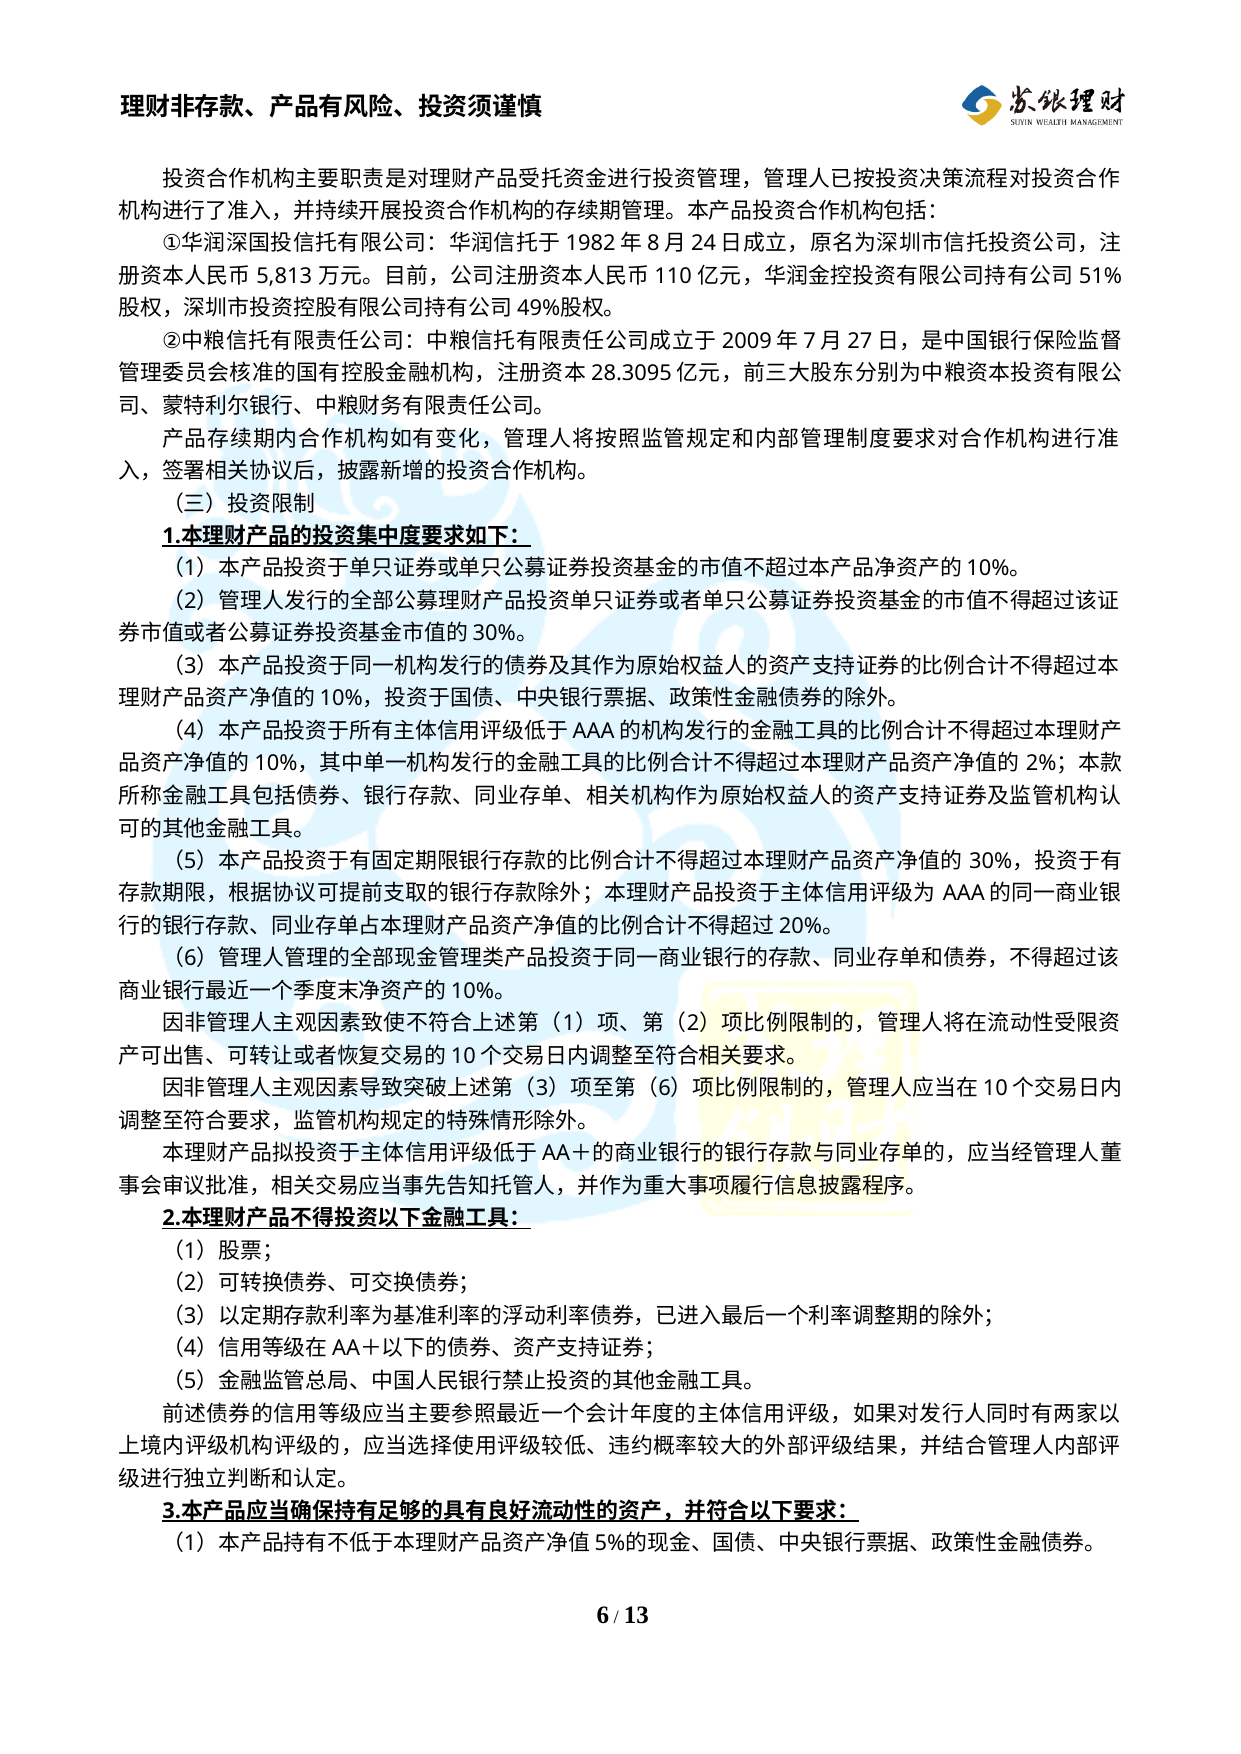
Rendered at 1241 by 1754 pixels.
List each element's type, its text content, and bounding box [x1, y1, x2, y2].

text （1）股票； [118, 1233, 1122, 1265]
text 2.本理财产品不得投资以下金融工具： [118, 1200, 1122, 1233]
list 华润深国投信托有限公司：华润信托于1982年8月24日成立，原名为深圳市信托投资公司，注册资本人民币 5,813 万元。目前，公司注册资本人民币110 亿元，华润金控投资有限公司持有公司 51%股权，深圳市投资控股有限公司持有公司 49%股权。 [118, 225, 1122, 323]
text （1）本产品投资于单只证券或单只公募证券投资基金的市值不超过本产品净资产的10%。 [118, 550, 1122, 583]
text （4）信用等级在AA＋以下的债券、资产支持证券； [118, 1330, 1122, 1363]
list 投资限制 [118, 485, 1122, 518]
text 因非管理人主观因素致使不符合上述第（1）项、第（2）项比例限制的，管理人将在流动性受限资产可出售、可转让或者恢复交易的10个交易日内调整至符合相关要求。 [118, 1005, 1122, 1070]
text （4）本产品投资于所有主体信用评级低于AAA的机构发行的金融工具的比例合计不得超过本理财产品资产净值的10%，其中单一机构发行的金融工具的比例合计不得超过本理财产品资产净值的2%；本款所称金融工具包括债券、银行存款、同业存单、相关机构作为原始权益人的资产支持证券及监管机构认可的其他金融工具。 [118, 713, 1122, 843]
text （3）本产品投资于同一机构发行的债券及其作为原始权益人的资产支持证券的比例合计不得超过本理财产品资产净值的10%，投资于国债、中央银行票据、政策性金融债券的除外。 [118, 648, 1122, 713]
text 3.本产品应当确保持有足够的具有良好流动性的资产，并符合以下要求： [118, 1493, 1122, 1525]
list 投资合作机构主要职责是对理财产品受托资金进行投资管理，管理人已按投资决策流程对投资合作机构进行了准入，并持续开展投资合作机构的存续期管理。本产品投资合作机构包括： [118, 160, 1122, 225]
text （5）本产品投资于有固定期限银行存款的比例合计不得超过本理财产品资产净值的30%，投资于有存款期限，根据协议可提前支取的银行存款除外；本理财产品投资于主体信用评级为AAA的同一商业银行的银行存款、同业存单占本理财产品资产净值的比例合计不得超过20%。 [118, 843, 1122, 940]
text 产品存续期内合作机构如有变化，管理人将按照监管规定和内部管理制度要求对合作机构进行准入，签署相关协议后，披露新增的投资合作机构。 [118, 420, 1122, 485]
text （3）以定期存款利率为基准利率的浮动利率债券，已进入最后一个利率调整期的除外； [118, 1298, 1122, 1330]
text 前述债券的信用等级应当主要参照最近一个会计年度的主体信用评级，如果对发行人同时有两家以上境内评级机构评级的，应当选择使用评级较低、违约概率较大的外部评级结果，并结合管理人内部评级进行独立判断和认定。 [118, 1395, 1122, 1493]
text （6）管理人管理的全部现金管理类产品投资于同一商业银行的存款、同业存单和债券，不得超过该商业银行最近一个季度末净资产的10%。 [118, 940, 1122, 1005]
text （2）可转换债券、可交换债券； [118, 1265, 1122, 1298]
text （2）管理人发行的全部公募理财产品投资单只证券或者单只公募证券投资基金的市值不得超过该证券市值或者公募证券投资基金市值的30%。 [118, 583, 1122, 648]
text 因非管理人主观因素导致突破上述第（3）项至第（6）项比例限制的，管理人应当在10个交易日内调整至符合要求，监管机构规定的特殊情形除外。 [118, 1070, 1122, 1135]
text （1）本产品持有不低于本理财产品资产净值5%的现金、国债、中央银行票据、政策性金融债券。 [118, 1525, 1122, 1558]
text 1.本理财产品的投资集中度要求如下： [118, 518, 1122, 550]
text 本理财产品拟投资于主体信用评级低于AA＋的商业银行的银行存款与同业存单的，应当经管理人董事会审议批准，相关交易应当事先告知托管人，并作为重大事项履行信息披露程序。 [118, 1135, 1122, 1200]
text （5）金融监管总局、中国人民银行禁止投资的其他金融工具。 [118, 1363, 1122, 1395]
list 中粮信托有限责任公司：中粮信托有限责任公司成立于2009年7月27日，是中国银行保险监督管理委员会核准的国有控股金融机构，注册资本28.3095亿元，前三大股东分别为中粮资本投资有限公司、蒙特利尔银行、中粮财务有限责任公司。 [118, 323, 1122, 420]
picture [937, 68, 1155, 138]
